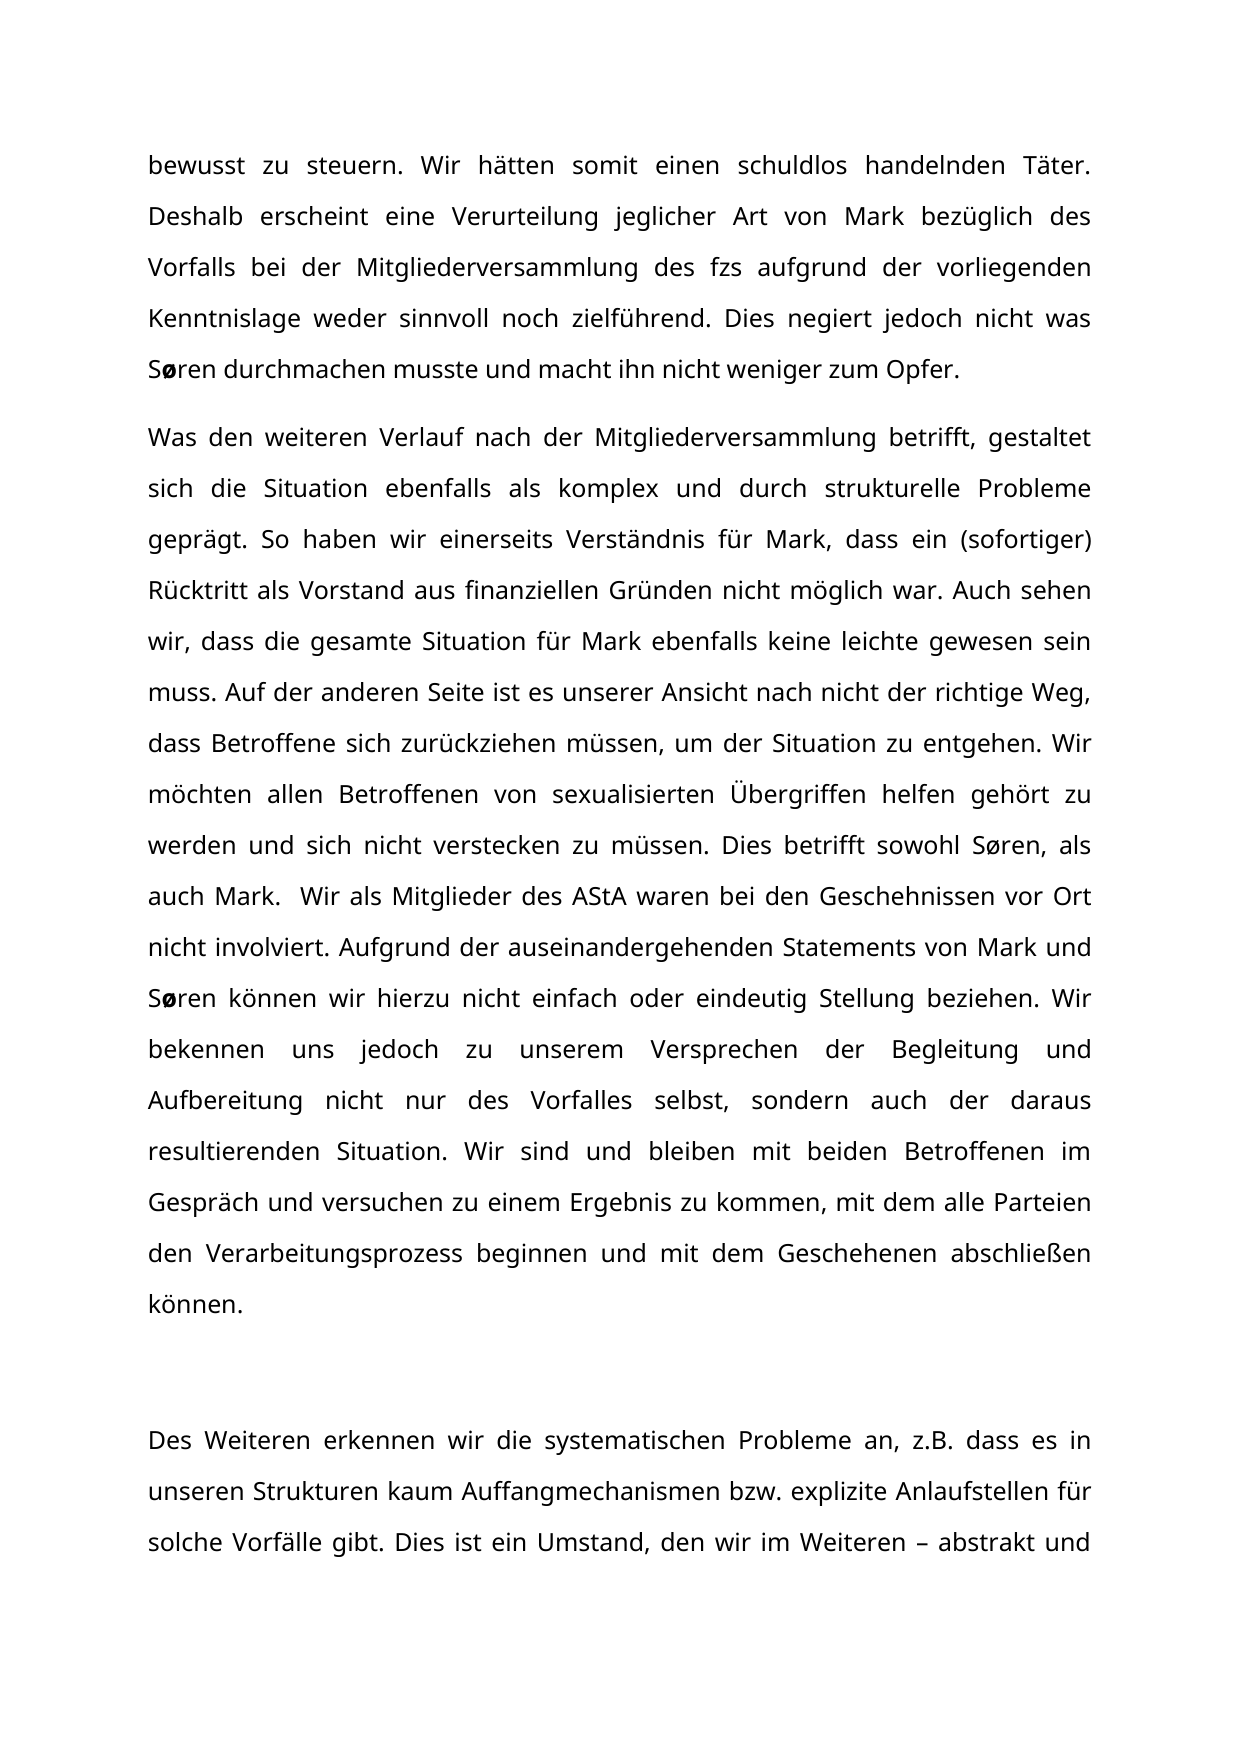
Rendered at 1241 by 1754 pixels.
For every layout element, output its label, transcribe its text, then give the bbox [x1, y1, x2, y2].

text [148, 1423, 1093, 1559]
text Was den weiteren Verlauf nach der Mitgliederversammlung betrifft, gestaltet sich die Situation ebenfalls als komplex und durch strukturelle Probleme geprägt. So haben wir einerseits Verständnis für Mark, dass ein (sofortiger) Rücktritt als Vorstand aus finanziellen Gründen nicht möglich war. Auch sehen wir, dass die gesamte Situation für Mark ebenfalls keine leichte gewesen sein muss. Auf der anderen Seite ist es unserer Ansicht nach nicht der richtige Weg, dass Betroffene sich zurückziehen müssen, um der Situation zu entgehen. Wir möchten allen Betroffenen von sexualisierten Übergriffen helfen gehört zu werden und sich nicht verstecken zu müssen. Dies betrifft sowohl Søren, als auch Mark. Wir als Mitglieder des AStA waren bei den Geschehnissen vor Ort nicht involviert. Aufgrund der auseinandergehenden Statements von Mark und Søren können wir hierzu nicht einfach oder eindeutig Stellung beziehen. Wir bekennen uns jedoch zu unserem Versprechen der Begleitung und Aufbereitung nicht nur des Vorfalles selbst, sondern auch der daraus resultierenden Situation. Wir sind und bleiben mit beiden Betroffenen im Gespräch und versuchen zu einem Ergebnis zu kommen, mit dem alle Parteien den Verarbeitungsprozess beginnen und mit dem Geschehenen abschließen können. [148, 419, 1093, 1321]
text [148, 148, 1093, 386]
